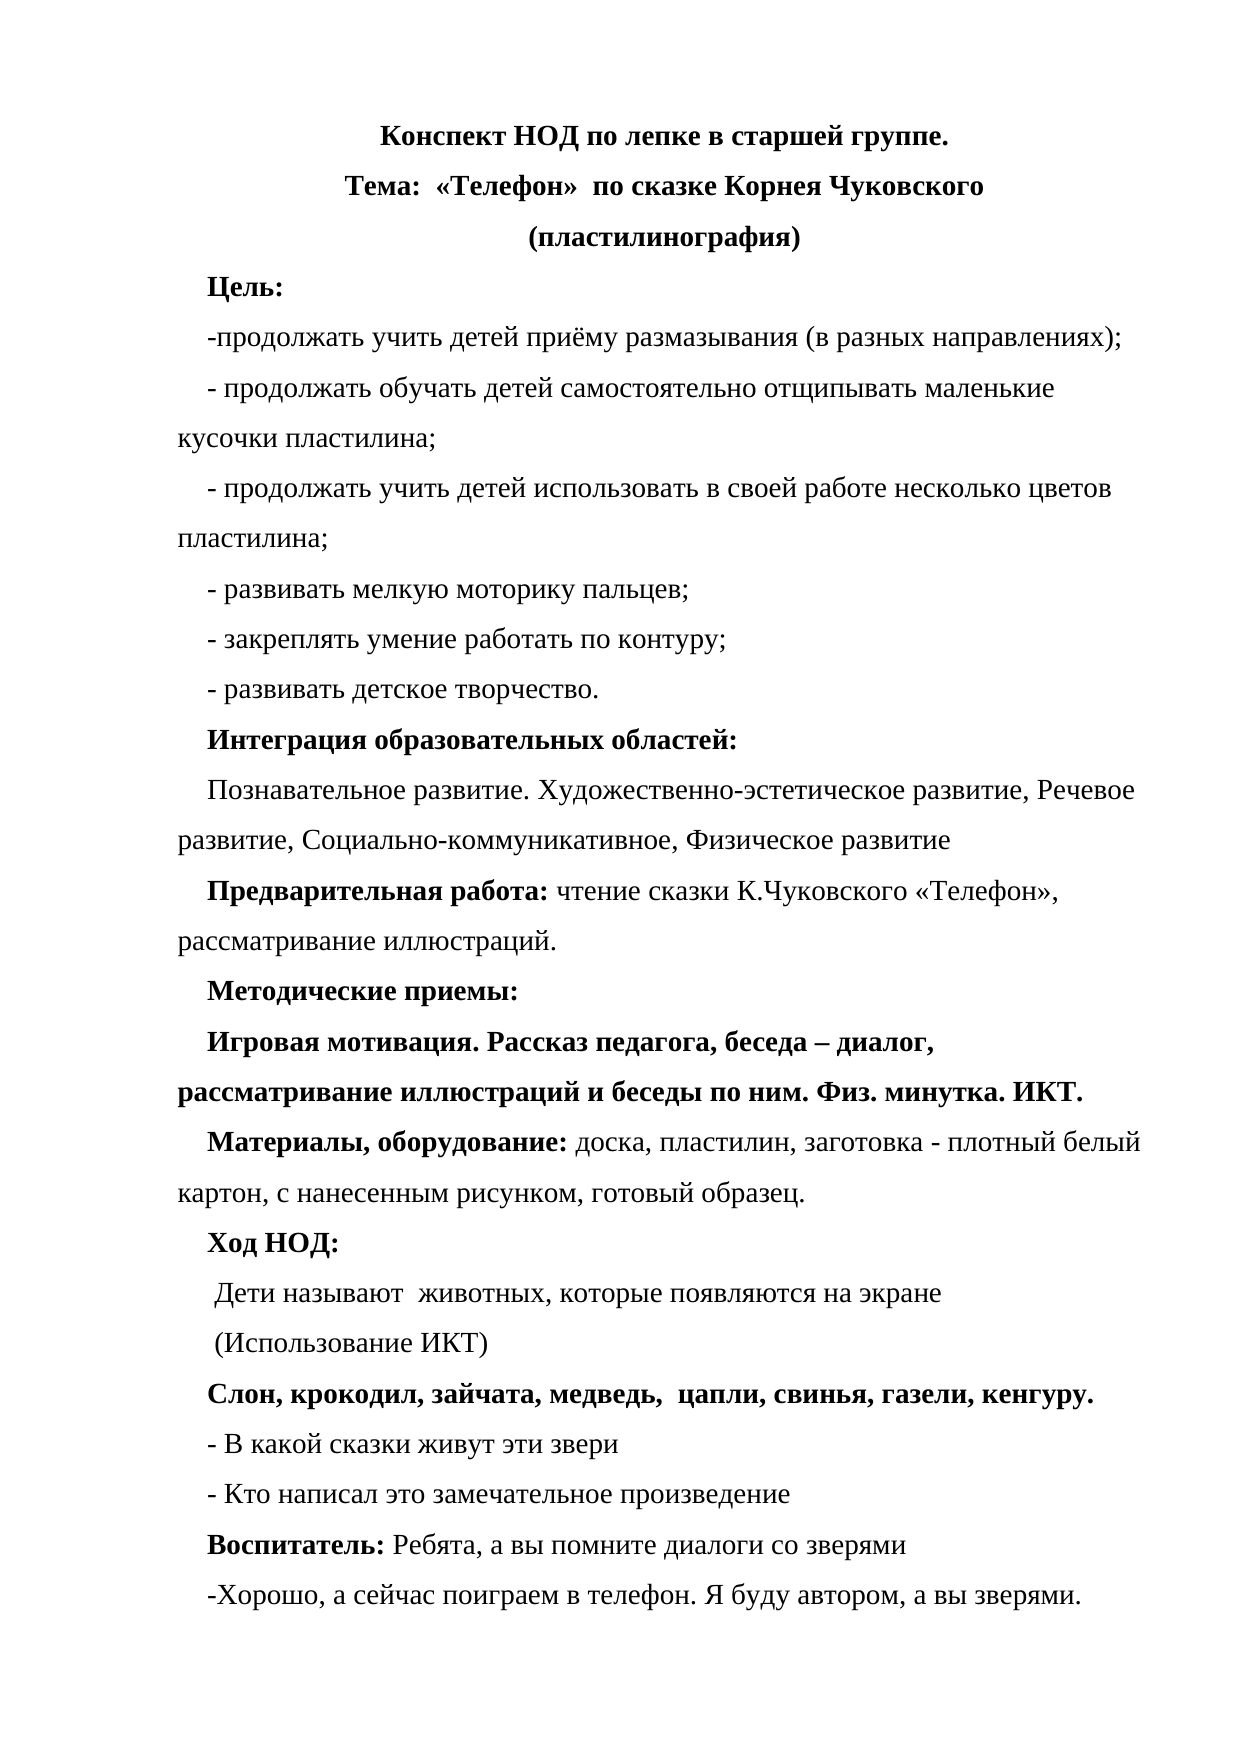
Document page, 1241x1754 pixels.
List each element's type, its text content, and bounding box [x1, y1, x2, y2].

text Интеграция образовательных областей: [177, 722, 1152, 755]
text - развивать мелкую моторику пальцев; [177, 571, 1152, 604]
text Цель: [177, 269, 1152, 303]
text Слон, крокодил, зайчата, медведь, цапли, свинья, газели, кенгуру. [177, 1376, 1152, 1409]
text - продолжать обучать детей самостоятельно отщипывать маленькие кусочки пластилина; [177, 370, 1152, 453]
text Тема: «Телефон» по сказке Корнея Чуковского [177, 168, 1152, 202]
text - Кто написал это замечательное произведение [177, 1477, 1152, 1510]
text Познавательное развитие. Художественно-эстетическое развитие, Речевое развитие, Социально-коммуникативное, Физическое развитие [177, 772, 1152, 856]
text - развивать детское творчество. [177, 672, 1152, 705]
text Игровая мотивация. Рассказ педагога, беседа – диалог, рассматривание иллюстраций и беседы по ним. Физ. минутка. ИКТ. [177, 1024, 1152, 1108]
text Методические приемы: [177, 973, 1152, 1007]
text (пластилинография) [177, 219, 1152, 252]
text -Хорошо, а сейчас поиграем в телефон. Я буду автором, а вы зверями. [177, 1577, 1152, 1611]
text - закреплять умение работать по контуру; [177, 621, 1152, 655]
text - продолжать учить детей использовать в своей работе несколько цветов пластилина; [177, 470, 1152, 554]
text Ход НОД: [177, 1225, 1152, 1258]
text - В какой сказки живут эти звери [177, 1426, 1152, 1460]
text Воспитатель: Ребята, а вы помните диалоги со зверями [177, 1527, 1152, 1560]
text Предварительная работа: чтение сказки К.Чуковского «Телефон», рассматривание иллюстраций. [177, 873, 1152, 957]
text Конспект НОД по лепке в старшей группе. [177, 118, 1152, 152]
text Дети называют животных, которые появляются на экране [177, 1275, 1152, 1309]
text (Использование ИКТ) [177, 1326, 1152, 1359]
text Материалы, оборудование: доска, пластилин, заготовка - плотный белый картон, с нанесенным рисунком, готовый образец. [177, 1124, 1152, 1208]
text -продолжать учить детей приёму размазывания (в разных направлениях); [177, 319, 1152, 353]
